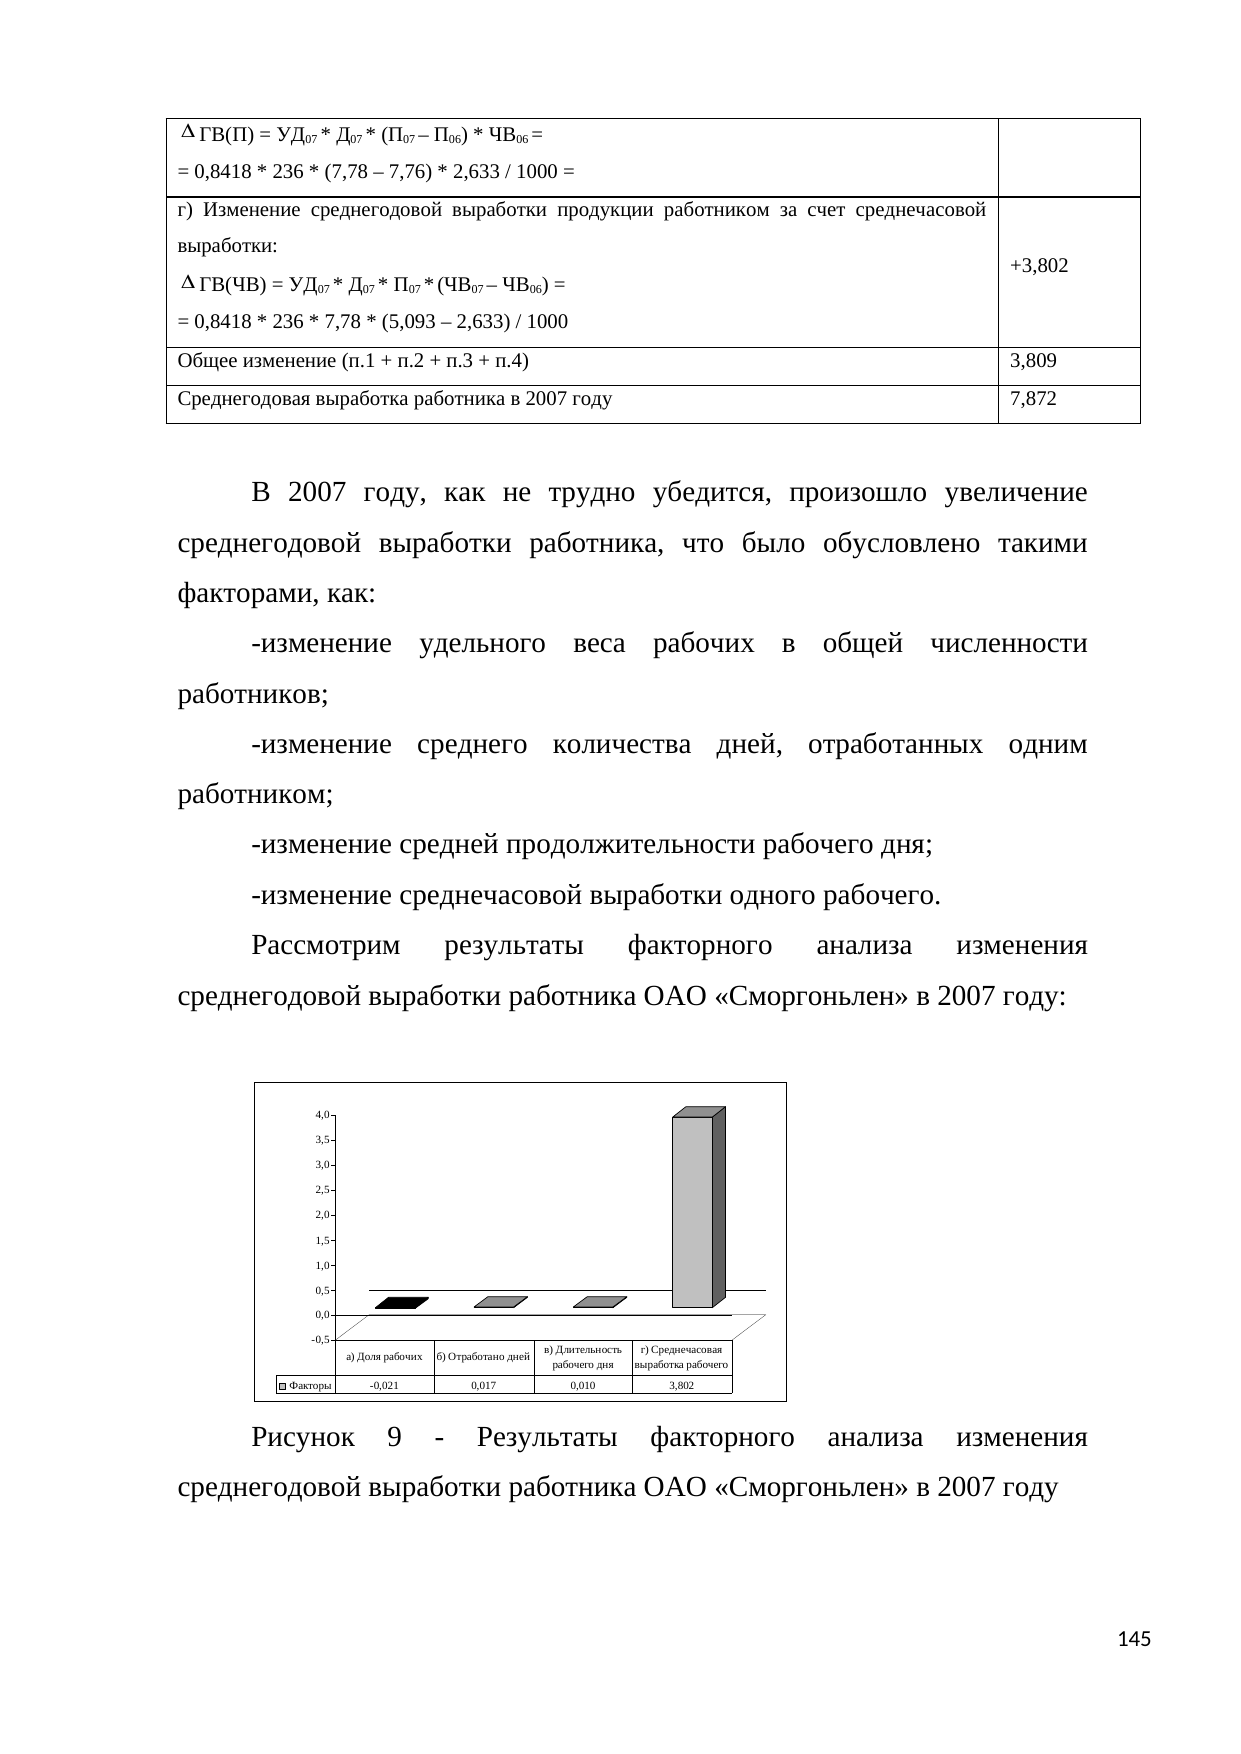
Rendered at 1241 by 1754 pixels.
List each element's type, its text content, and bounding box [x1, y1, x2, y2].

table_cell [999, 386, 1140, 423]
text В 2007 году, как не трудно убедится, произошло увеличение среднегодовой выработки работника, что было обусловлено такими факторами, как: [177, 474, 1088, 609]
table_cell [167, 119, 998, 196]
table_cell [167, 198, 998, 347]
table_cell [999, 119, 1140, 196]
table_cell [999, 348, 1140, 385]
text Рассмотрим результаты факторного анализа изменения среднегодовой выработки работника ОАО «Сморгоньлен» в 2007 году: [177, 927, 1088, 1011]
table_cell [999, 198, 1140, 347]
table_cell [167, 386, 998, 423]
text -изменение средней продолжительности рабочего дня; [177, 827, 1088, 860]
text -изменение удельного веса рабочих в общей численности работников; [177, 625, 1088, 709]
text -изменение среднего количества дней, отработанных одним работником; [177, 726, 1088, 810]
text -изменение среднечасовой выработки одного рабочего. [177, 877, 1088, 911]
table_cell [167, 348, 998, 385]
text Рисунок 9 - Результаты факторного анализа изменения среднегодовой выработки работника ОАО «Сморгоньлен» в 2007 году [177, 1419, 1088, 1503]
